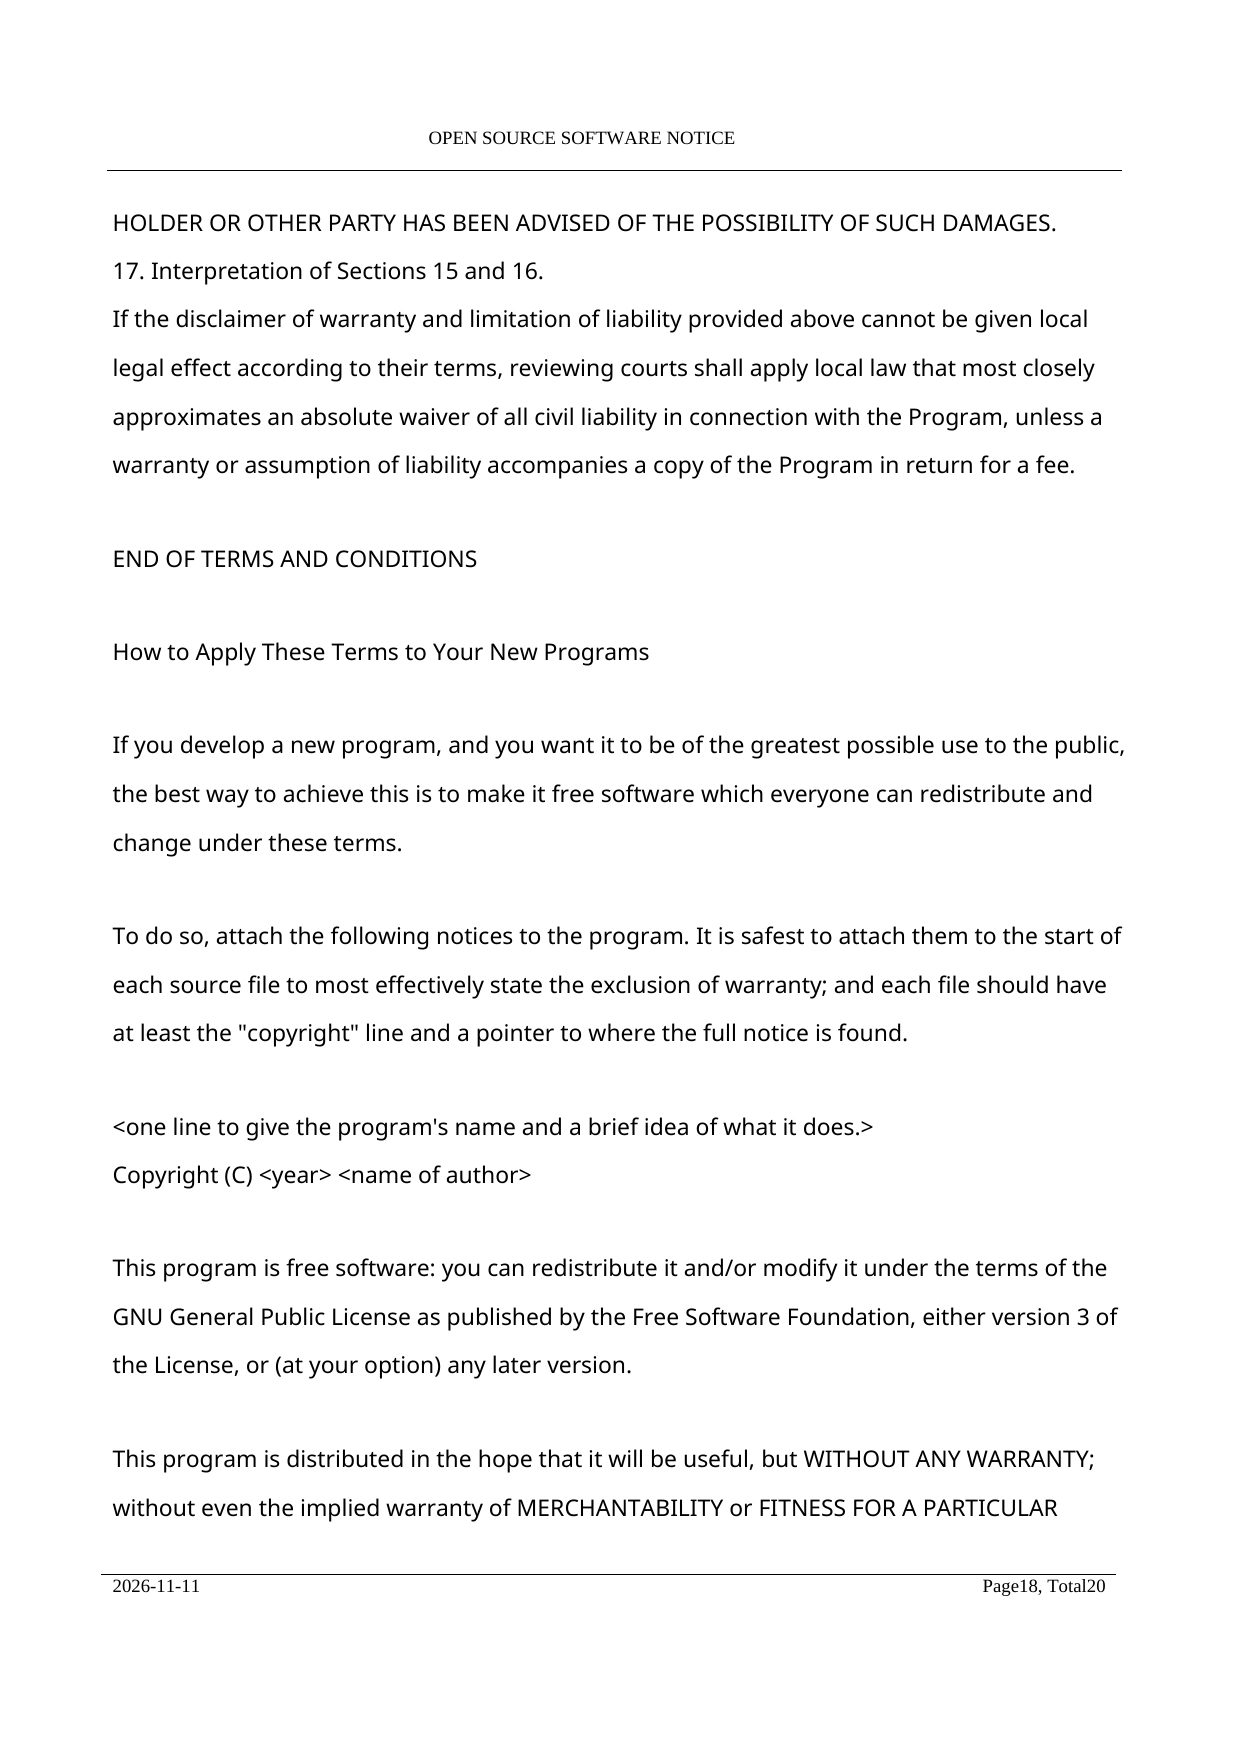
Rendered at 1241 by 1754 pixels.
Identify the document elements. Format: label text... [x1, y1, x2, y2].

text <one line to give the program's name and a brief idea of what it does.> [112, 1110, 1128, 1142]
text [112, 206, 1128, 239]
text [112, 1442, 1128, 1523]
text If the disclaimer of warranty and limitation of liability provided above cannot be given local legal effect according to their terms, reviewing courts shall apply local law that most closely approximates an absolute waiver of all civil liability in connection with the Program, unless a warranty or assumption of liability accompanies a copy of the Program in return for a fee. [112, 303, 1128, 481]
text This program is free software: you can redistribute it and/or modify it under the terms of the GNU General Public License as published by the Free Software Foundation, either version 3 of the License, or (at your option) any later version. [112, 1251, 1128, 1381]
text If you develop a new program, and you want it to be of the greatest possible use to the public, the best way to achieve this is to make it free software which everyone can redistribute and change under these terms. [112, 728, 1128, 858]
text To do so, attach the following notices to the program. It is safest to attach them to the start of each source file to most effectively state the exclusion of warranty; and each file should have at least the "copyright" line and a pointer to where the full notice is found. [112, 919, 1128, 1049]
text END OF TERMS AND CONDITIONS [112, 542, 1128, 574]
text Copyright (C) <year> <name of author> [112, 1158, 1128, 1191]
text How to Apply These Terms to Your New Programs [112, 635, 1128, 668]
text 17. Interpretation of Sections 15 and 16. [112, 254, 1128, 287]
